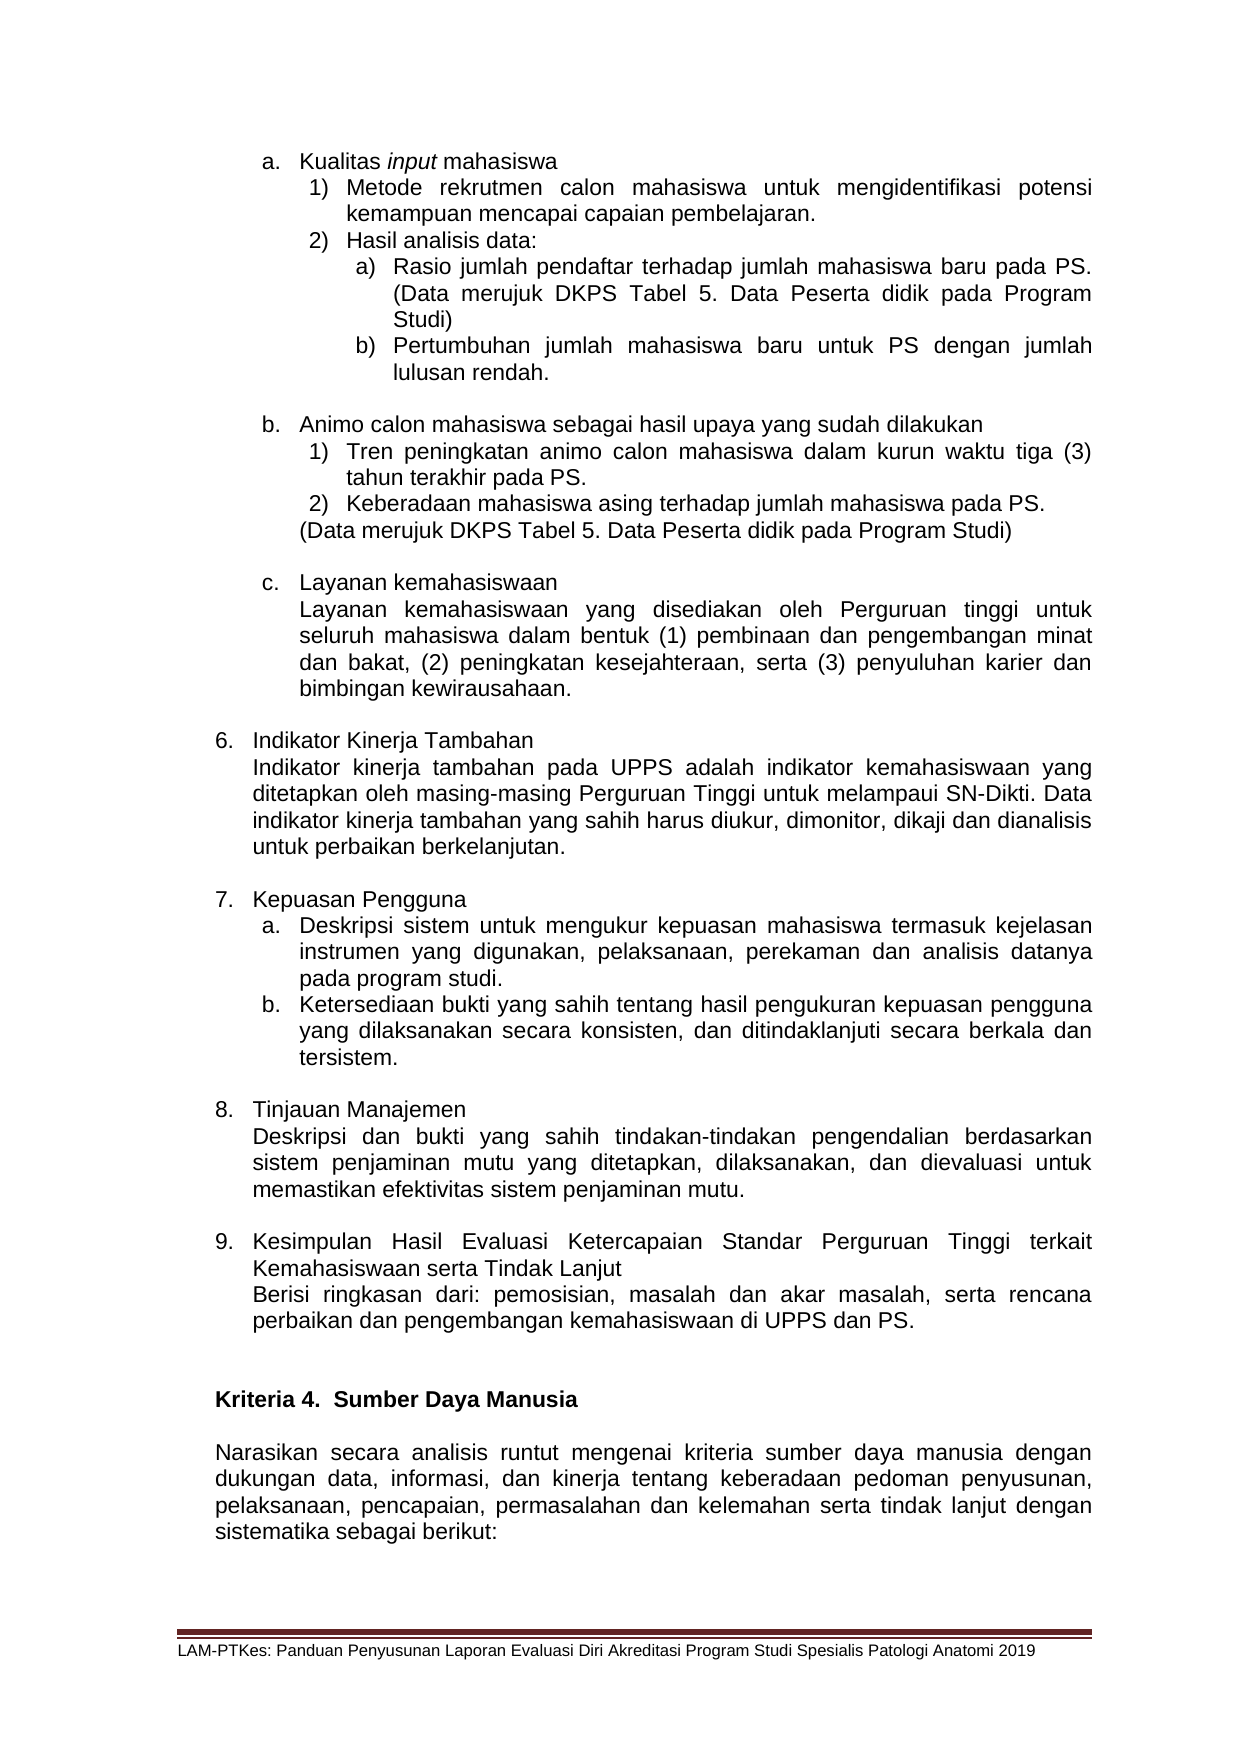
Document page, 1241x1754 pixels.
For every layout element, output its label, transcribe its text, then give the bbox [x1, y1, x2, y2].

list Indikator Kinerja Tambahan [215, 727, 1092, 754]
text (Data merujuk DKPS Tabel 5. Data Peserta didik pada Program Studi) [299, 517, 1092, 543]
list Deskripsi sistem untuk mengukur kepuasan mahasiswa termasuk kejelasan instrumen yang digunakan, pelaksanaan, perekaman dan analisis datanya pada program studi. [262, 912, 1092, 991]
list Kualitas input mahasiswa [262, 148, 1092, 174]
text Berisi ringkasan dari: pemosisian, masalah dan akar masalah, serta rencana perbaikan dan pengembangan kemahasiswaan di UPPS dan PS. [252, 1281, 1092, 1334]
list Layanan kemahasiswaan [262, 569, 1092, 596]
list Tren peningkatan animo calon mahasiswa dalam kurun waktu tiga (3) tahun terakhir pada PS. [308, 438, 1092, 490]
list Keberadaan mahasiswa asing terhadap jumlah mahasiswa pada PS. [308, 490, 1092, 517]
list Pertumbuhan jumlah mahasiswa baru untuk PS dengan jumlah lulusan rendah. [355, 332, 1092, 385]
text Narasikan secara analisis runtut mengenai kriteria sumber daya manusia dengan dukungan data, informasi, dan kinerja tentang keberadaan pedoman penyusunan, pelaksanaan, pencapaian, permasalahan dan kelemahan serta tindak lanjut dengan sistematika sebagai berikut: [215, 1439, 1092, 1544]
list Kesimpulan Hasil Evaluasi Ketercapaian Standar Perguruan Tinggi terkait Kemahasiswaan serta Tindak Lanjut [215, 1228, 1092, 1281]
list Tinjauan Manajemen [215, 1096, 1092, 1123]
list Metode rekrutmen calon mahasiswa untuk mengidentifikasi potensi kemampuan mencapai capaian pembelajaran. [308, 174, 1092, 227]
list Animo calon mahasiswa sebagai hasil upaya yang sudah dilakukan [262, 411, 1092, 438]
list Hasil analisis data: [308, 227, 1092, 253]
list Ketersediaan bukti yang sahih tentang hasil pengukuran kepuasan pengguna yang dilaksanakan secara konsisten, dan ditindaklanjuti secara berkala dan tersistem. [262, 991, 1092, 1070]
list Kepuasan Pengguna [215, 886, 1092, 912]
text Indikator kinerja tambahan pada UPPS adalah indikator kemahasiswaan yang ditetapkan oleh masing-masing Perguruan Tinggi untuk melampaui SN-Dikti. Data indikator kinerja tambahan yang sahih harus diukur, dimonitor, dikaji dan dianalisis untuk perbaikan berkelanjutan. [252, 754, 1092, 859]
text Layanan kemahasiswaan yang disediakan oleh Perguruan tinggi untuk seluruh mahasiswa dalam bentuk (1) pembinaan dan pengembangan minat dan bakat, (2) peningkatan kesejahteraan, serta (3) penyuluhan karier dan bimbingan kewirausahaan. [299, 596, 1092, 701]
text Deskripsi dan bukti yang sahih tindakan-tindakan pengendalian berdasarkan sistem penjaminan mutu yang ditetapkan, dilaksanakan, dan dievaluasi untuk memastikan efektivitas sistem penjaminan mutu. [252, 1123, 1092, 1202]
list Rasio jumlah pendaftar terhadap jumlah mahasiswa baru pada PS. (Data merujuk DKPS Tabel 5. Data Peserta didik pada Program Studi) [355, 253, 1092, 332]
subtitle Kriteria 4. Sumber Daya Manusia [215, 1386, 1092, 1413]
